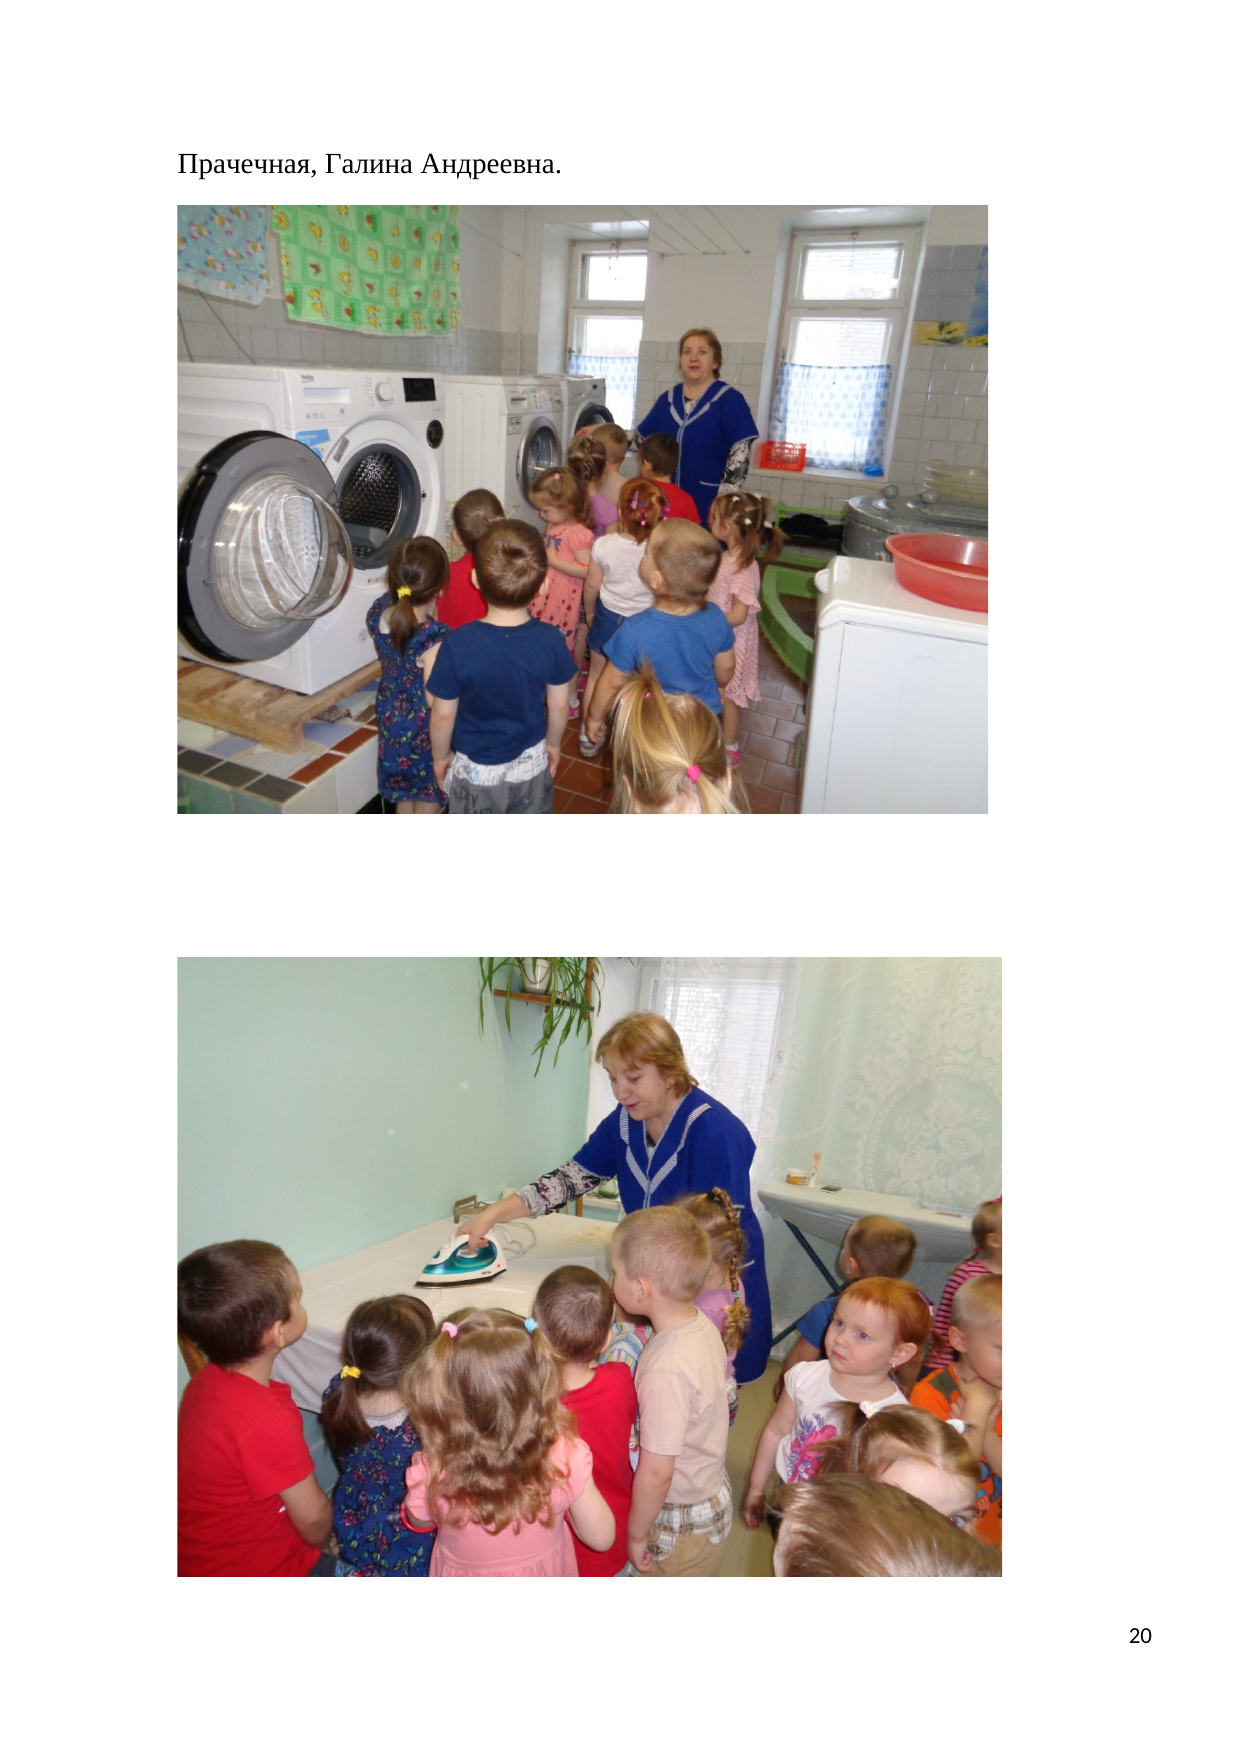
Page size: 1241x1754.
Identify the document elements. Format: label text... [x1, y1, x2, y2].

picture [177, 957, 1003, 1577]
text Прачечная, Галина Андреевна. [177, 146, 1152, 180]
picture [177, 205, 989, 814]
